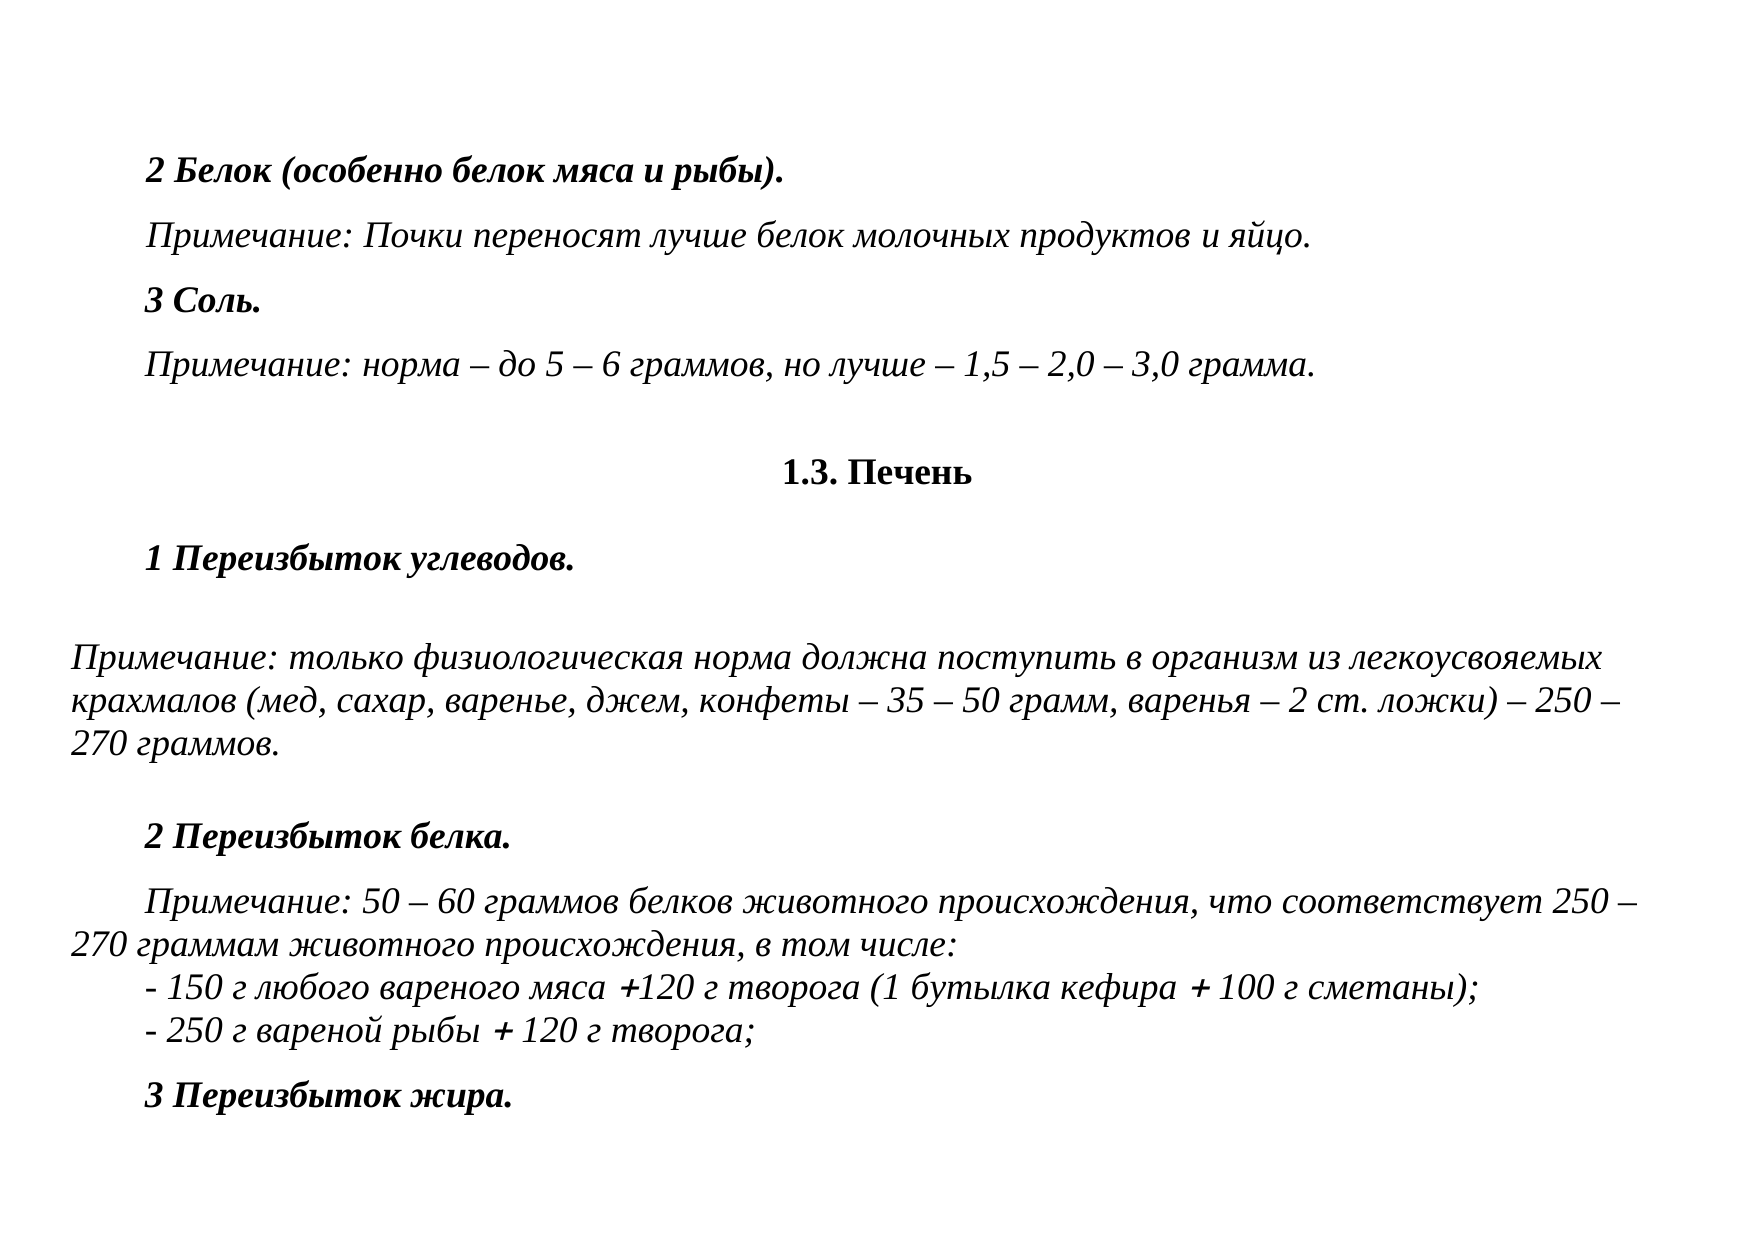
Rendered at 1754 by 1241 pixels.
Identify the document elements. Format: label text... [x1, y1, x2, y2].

text 3 Соль. [71, 277, 1683, 320]
text 1.3. Печень [71, 449, 1683, 493]
subtitle Примечание: Почки переносят лучше белок молочных продуктов и яйцо. [71, 212, 1683, 256]
text 2 Переизбыток белка. [71, 814, 1683, 857]
text Примечание: только физиологическая норма должна поступить в организм из легкоусвояемых крахмалов (мед, сахар, варенье, джем, конфеты – 35 – 50 грамм, варенья – 2 ст. ложки) – 250 – 270 граммов. [71, 634, 1683, 763]
text Примечание: норма – до 5 – 6 граммов, но лучше – 1,5 – 2,0 – 3,0 грамма. [71, 342, 1683, 385]
text 1 Переизбыток углеводов. [71, 536, 1683, 579]
text Примечание: 50 – 60 граммов белков животного происхождения, что соответствует 250 – 270 граммам животного происхождения, в том числе: [71, 878, 1683, 965]
text - 250 г вареной рыбы 120 г творога; [71, 1008, 1683, 1051]
text - 150 г любого вареного мяса 120 г творога (1 бутылка кефира 100 г сметаны); [71, 965, 1683, 1008]
text 3 Переизбыток жира. [71, 1072, 1683, 1116]
text 2 Белок (особенно белок мяса и рыбы). [71, 148, 1683, 191]
